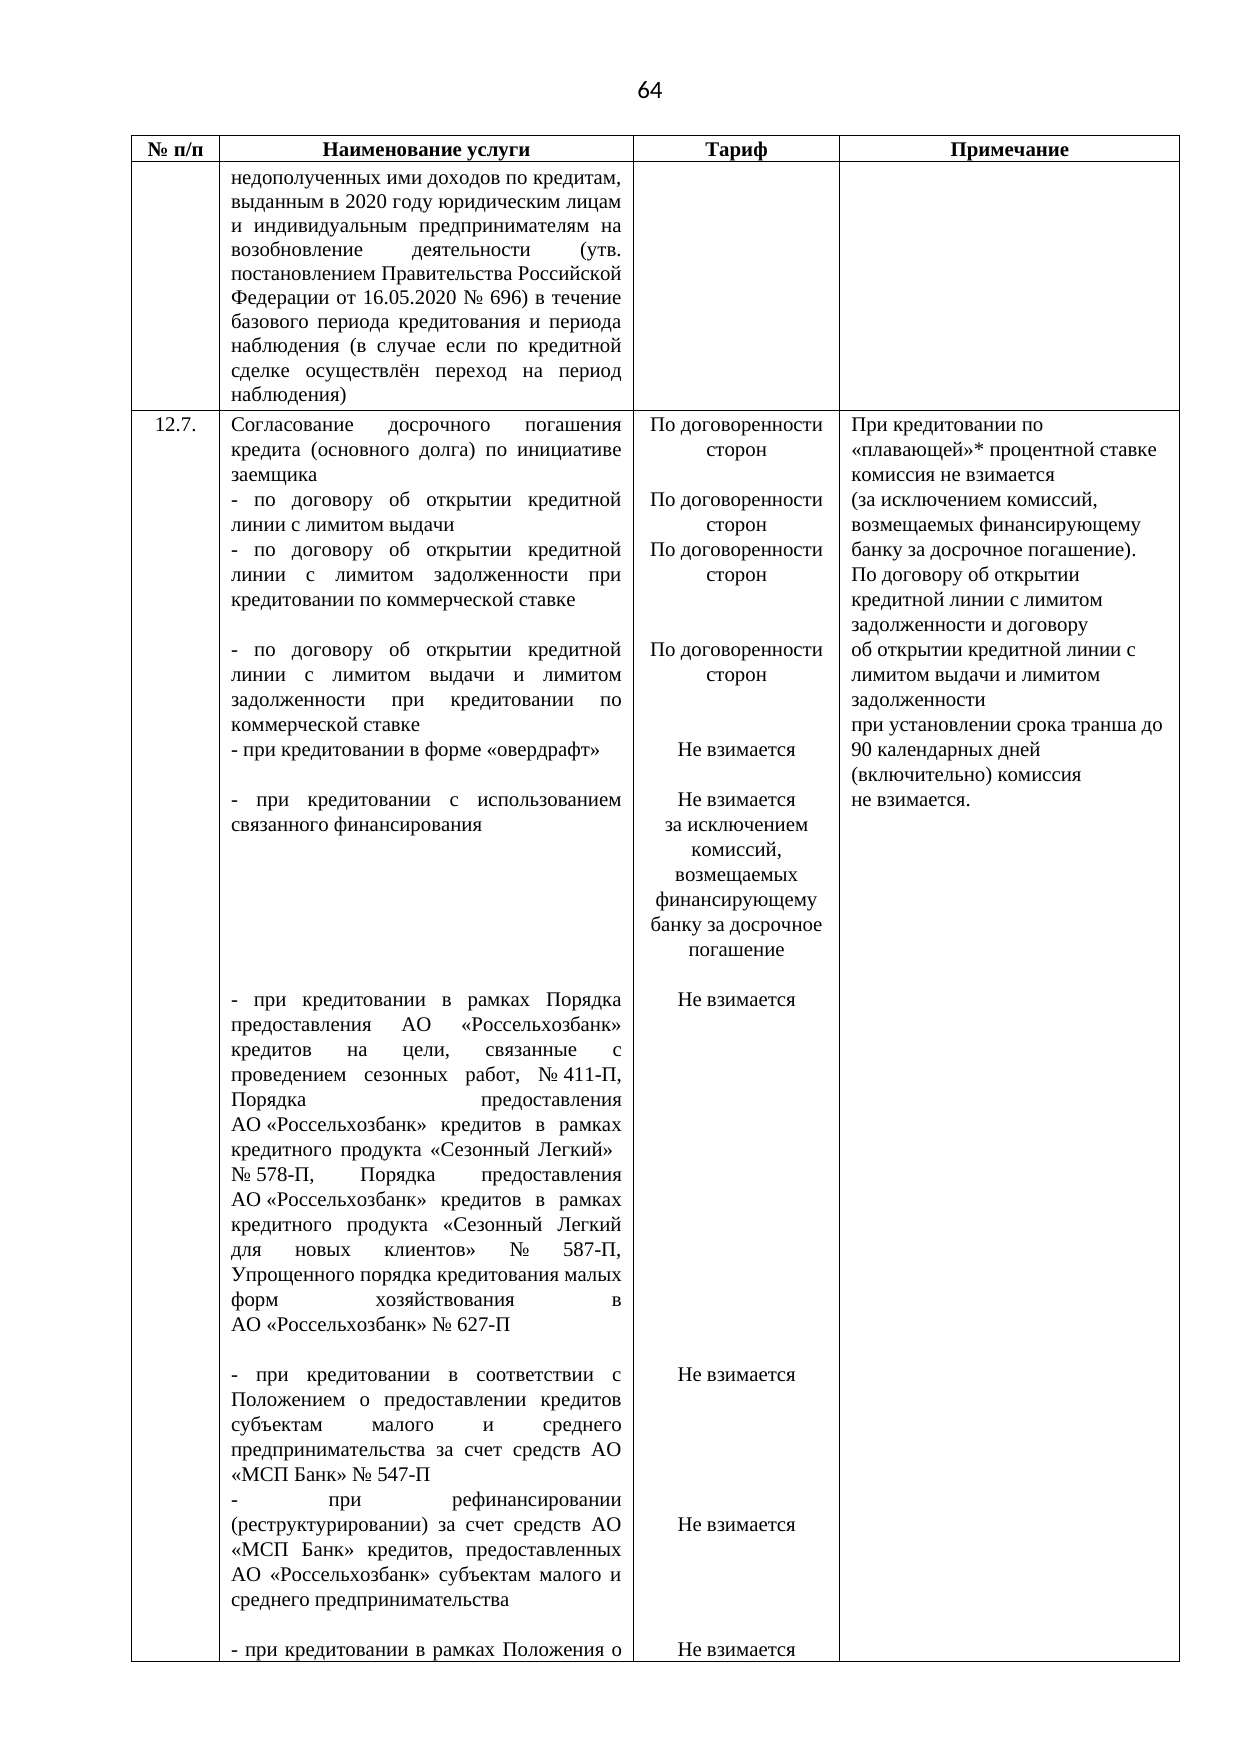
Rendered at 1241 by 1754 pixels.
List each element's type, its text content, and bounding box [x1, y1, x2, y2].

table_cell 12.7. [132, 411, 219, 1661]
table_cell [840, 411, 1179, 1661]
table_header Примечание [840, 136, 1179, 161]
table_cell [220, 162, 633, 410]
table_header № п/п [132, 136, 219, 161]
table_header Тариф [634, 136, 839, 161]
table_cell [220, 411, 633, 1661]
table_cell [132, 162, 219, 410]
table_header Наименование услуги [220, 136, 633, 161]
table_cell [840, 162, 1179, 410]
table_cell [634, 411, 839, 1661]
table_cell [634, 162, 839, 410]
